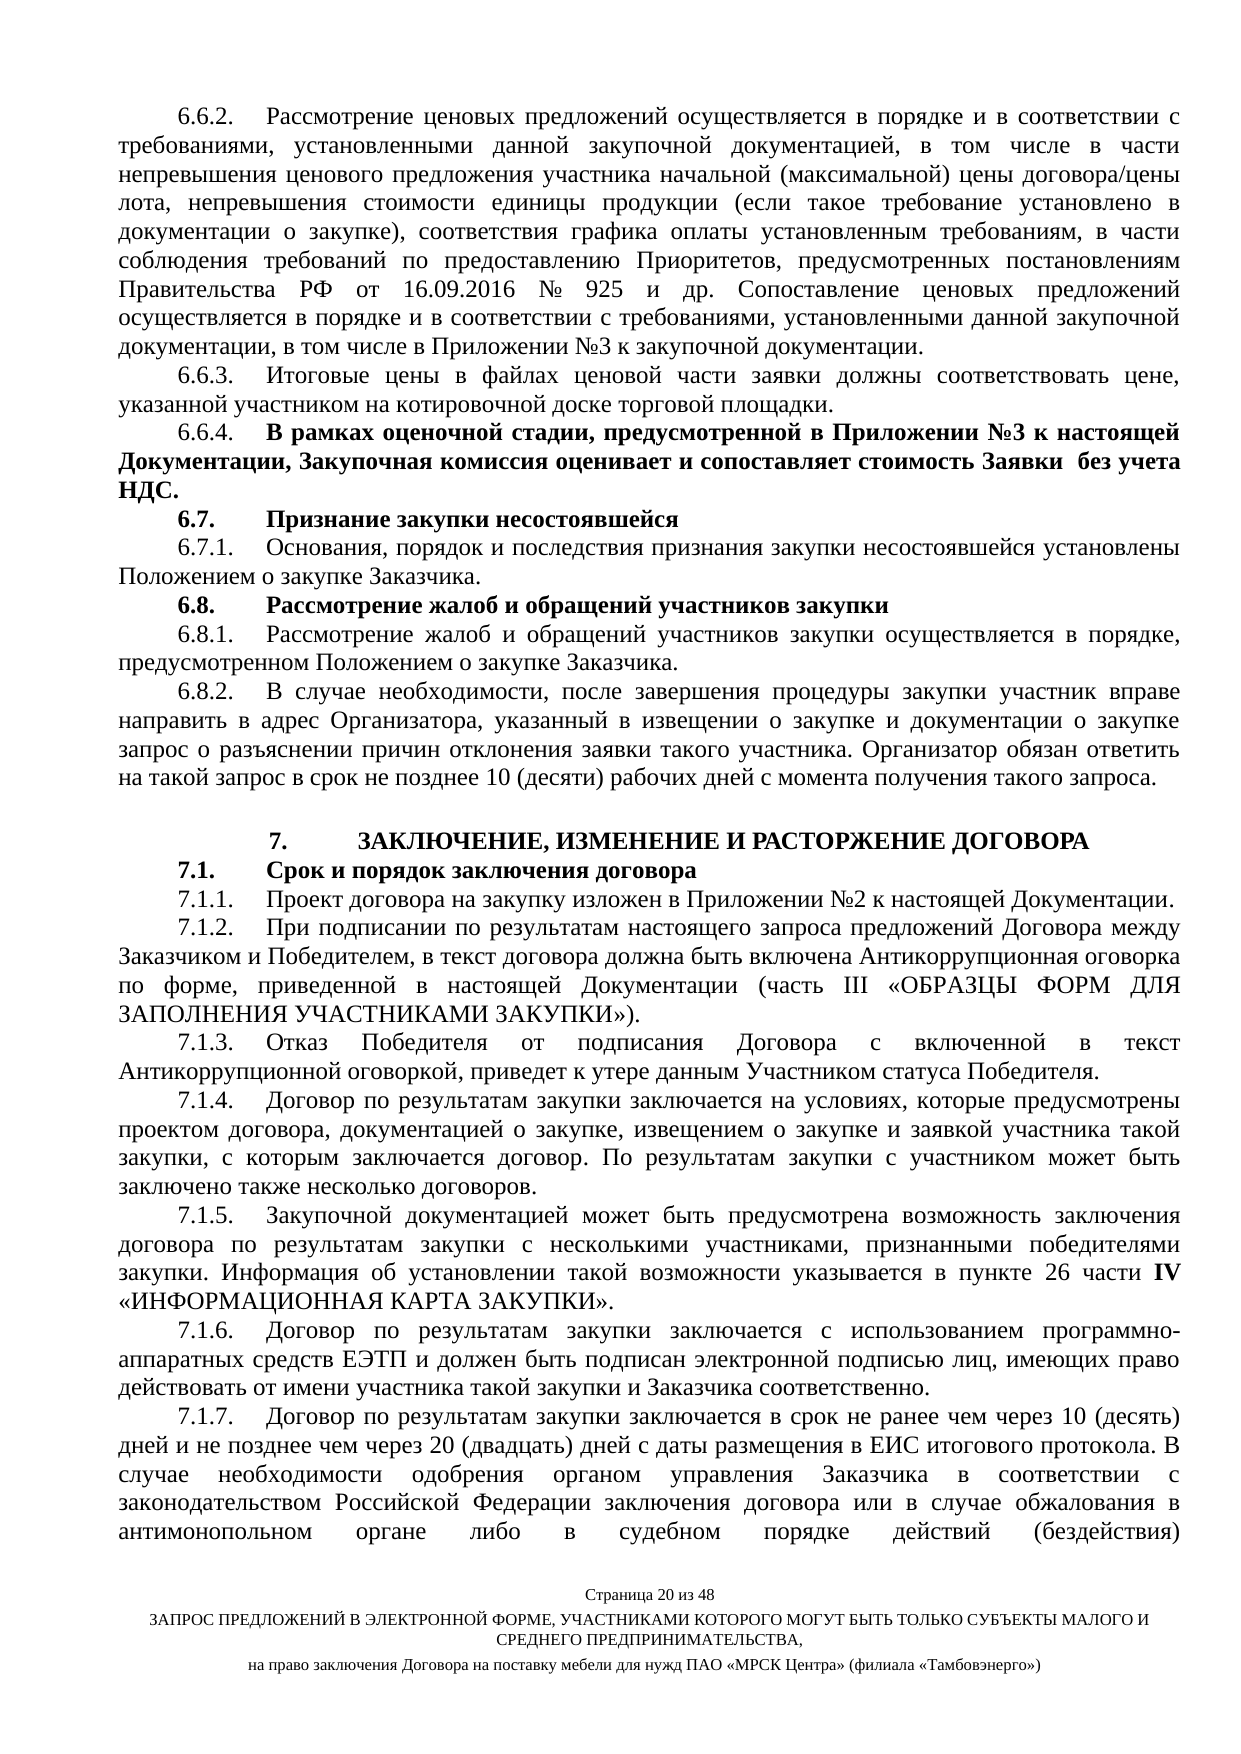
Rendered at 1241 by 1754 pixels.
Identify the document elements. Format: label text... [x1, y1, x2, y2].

subtitle Итоговые цены в файлах ценовой части заявки должны соответствовать цене, указанной участником на котировочной доске торговой площадки. [118, 360, 1181, 417]
subtitle В рамках оценочной стадии, предусмотренной в Приложении №3 к настоящей Документации, Закупочная комиссия оценивает и сопоставляет стоимость Заявки без учета НДС. [118, 417, 1181, 504]
subtitle Отказ Победителя от подписания Договора с включенной в текст Антикоррупционной оговоркой, приведет к утере данным Участником статуса Победителя. [118, 1027, 1181, 1085]
subtitle Договор по результатам закупки заключается на условиях, которые предусмотрены проектом договора, документацией о закупке, извещением о закупке и заявкой участника такой закупки, с которым заключается договор. По результатам закупки с участником может быть заключено также несколько договоров. [118, 1085, 1181, 1200]
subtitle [118, 1401, 1181, 1545]
subtitle Рассмотрение жалоб и обращений участников закупки осуществляется в порядке, предусмотренном Положением о закупке Заказчика. [118, 619, 1181, 676]
subtitle Признание закупки несостоявшейся [118, 504, 1181, 532]
subtitle Рассмотрение жалоб и обращений участников закупки [118, 590, 1181, 619]
subtitle В случае необходимости, после завершения процедуры закупки участник вправе направить в адрес Организатора, указанный в извещении о закупке и документации о закупке запрос о разъяснении причин отклонения заявки такого участника. Организатор обязан ответить на такой запрос в срок не позднее 10 (десяти) рабочих дней с момента получения такого запроса. [118, 676, 1181, 791]
subtitle Проект договора на закупку изложен в Приложении №2 к настоящей Документации. [118, 884, 1181, 912]
subtitle Закупочной документацией может быть предусмотрена возможность заключения договора по результатам закупки с несколькими участниками, признанными победителями закупки. Информация об установлении такой возможности указывается в пункте 26 части IV «ИНФОРМАЦИОННАЯ КАРТА ЗАКУПКИ». [118, 1200, 1181, 1315]
subtitle При подписании по результатам настоящего запроса предложений Договора между Заказчиком и Победителем, в текст договора должна быть включена Антикоррупционная оговорка по форме, приведенной в настоящей Документации (часть III «ОБРАЗЦЫ ФОРМ ДЛЯ ЗАПОЛНЕНИЯ УЧАСТНИКАМИ ЗАКУПКИ»). [118, 912, 1181, 1027]
subtitle Основания, порядок и последствия признания закупки несостоявшейся установлены Положением о закупке Заказчика. [118, 532, 1181, 590]
subtitle Договор по результатам закупки заключается с использованием программно-аппаратных средств ЕЭТП и должен быть подписан электронной подписью лиц, имеющих право действовать от имени участника такой закупки и Заказчика соответственно. [118, 1315, 1181, 1401]
subtitle ЗАКЛЮЧЕНИЕ, ИЗМЕНЕНИЕ И РАСТОРЖЕНИЕ ДОГОВОРА [118, 826, 1181, 855]
subtitle Срок и порядок заключения договора [118, 855, 1181, 884]
subtitle Рассмотрение ценовых предложений осуществляется в порядке и в соответствии с требованиями, установленными данной закупочной документацией, в том числе в части непревышения ценового предложения участника начальной (максимальной) цены договора/цены лота, непревышения стоимости единицы продукции (если такое требование установлено в документации о закупке), соответствия графика оплаты установленным требованиям, в части соблюдения требований по предоставлению Приоритетов, предусмотренных постановлениям Правительства РФ от 16.09.2016 № 925 и др. Сопоставление ценовых предложений осуществляется в порядке и в соответствии с требованиями, установленными данной закупочной документации, в том числе в Приложении №3 к закупочной документации. [118, 101, 1181, 360]
